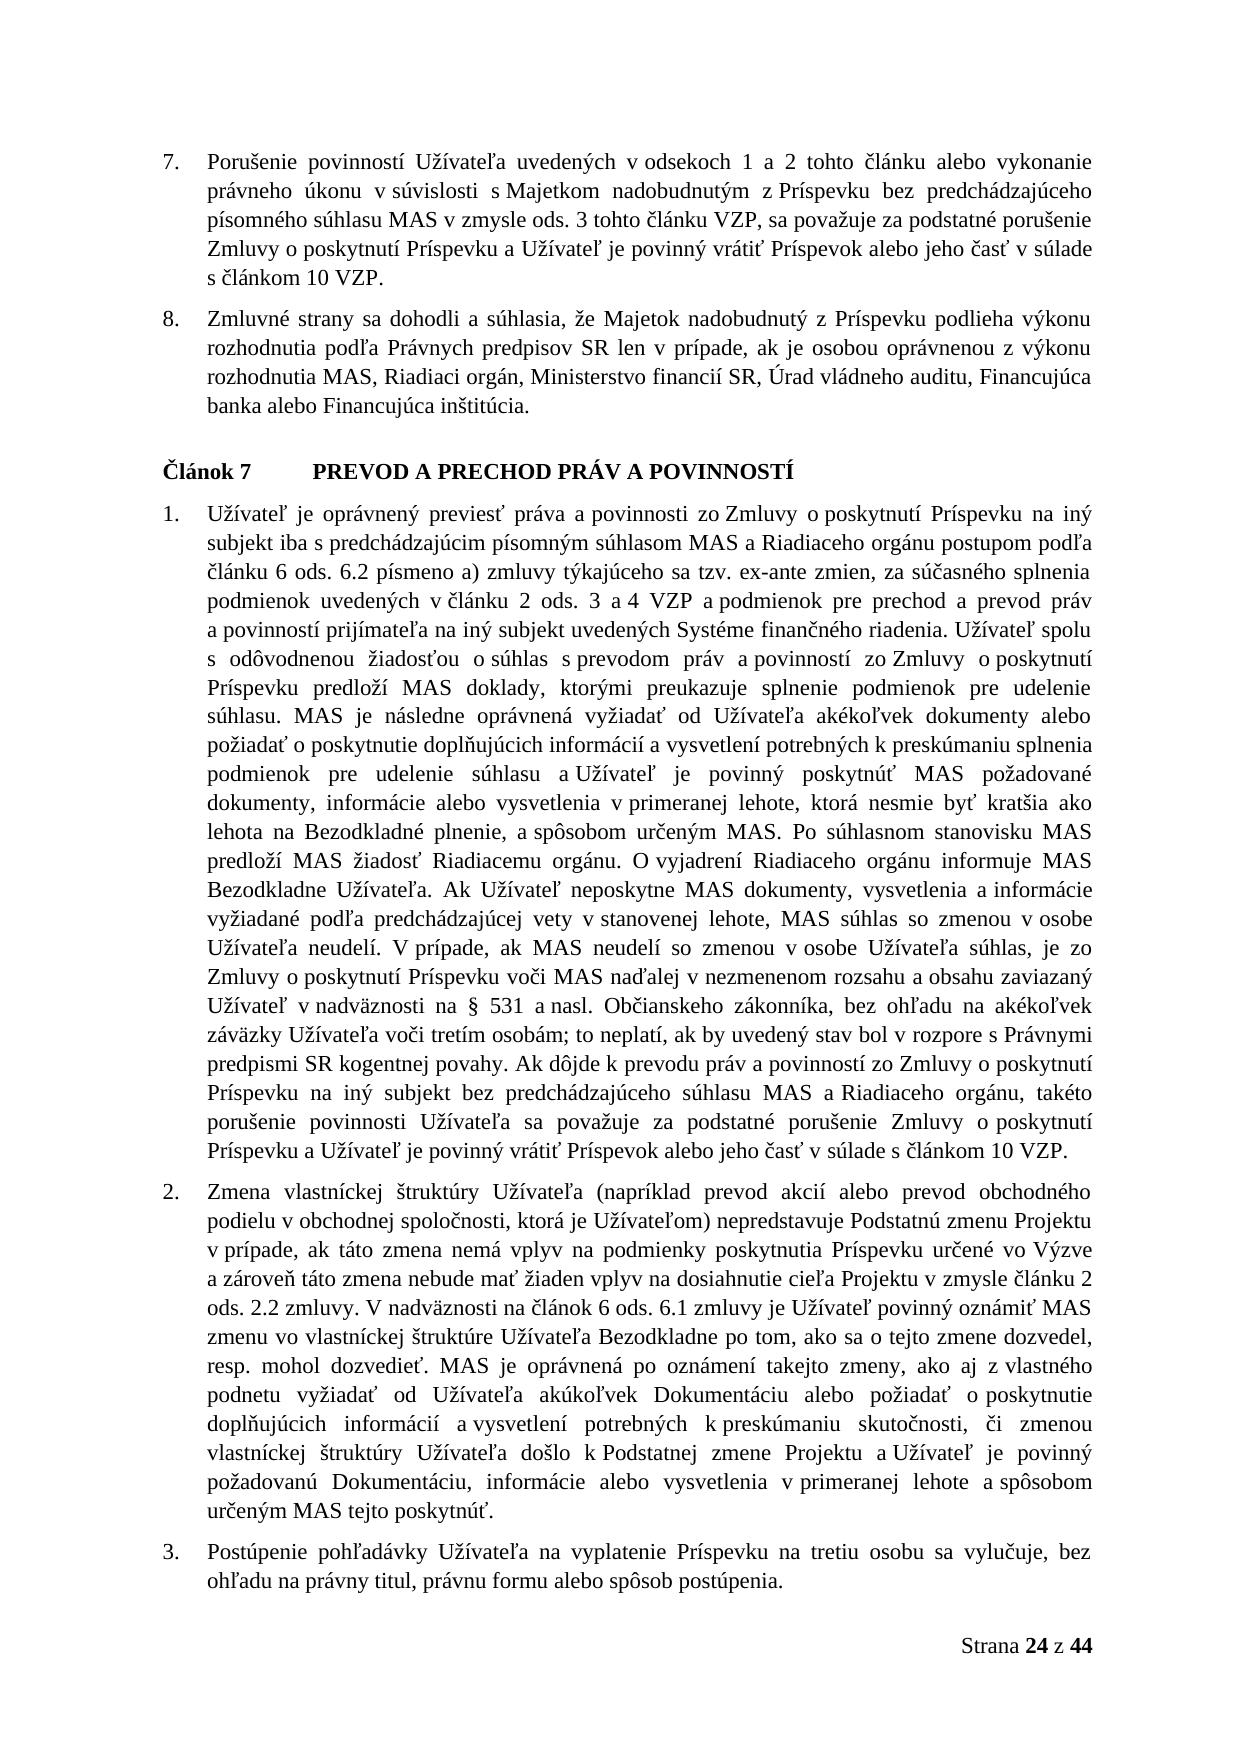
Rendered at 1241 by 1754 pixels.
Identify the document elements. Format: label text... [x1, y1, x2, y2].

list Zmluvné strany sa dohodli a súhlasia, že Majetok nadobudnutý z Príspevku podlieha výkonu rozhodnutia podľa Právnych predpisov SR len v prípade, ak je osobou oprávnenou z výkonu rozhodnutia MAS, Riadiaci orgán, Ministerstvo financií SR, Úrad vládneho auditu, Financujúca banka alebo Financujúca inštitúcia. [162, 305, 1092, 418]
list Porušenie povinností Užívateľa uvedených v odsekoch 2 tohto článku alebo vykonanie právneho úkonu v súvislosti s Majetkom nadobudnutým z Príspevku bez predchádzajúceho písomného súhlasu MAS v zmysle ods. 3 tohto článku VZP, sa považuje za podstatné porušenie Zmluvy o poskytnutí Príspevku a Užívateľ je povinný vrátiť Príspevok alebo jeho časť v súlade s článkom 10 VZP. [162, 148, 1092, 290]
subtitle Článok 7 PREVOD A PRECHOD PRÁV A POVINNOSTÍ [162, 458, 1092, 485]
list Zmena vlastníckej štruktúry Užívateľa (napríklad prevod akcií alebo prevod obchodného podielu v obchodnej spoločnosti, ktorá je Užívateľom) nepredstavuje Podstatnú zmenu Projektu v prípade, ak táto zmena nemá vplyv na podmienky poskytnutia Príspevku určené vo Výzve a zároveň táto zmena nebude mať žiaden vplyv na dosiahnutie cieľa Projektu v zmysle článku 2 ods. 2.2 zmluvy. V nadväznosti na článok 6 ods. 6.1 zmluvy je Užívateľ povinný oznámiť MAS zmenu vo vlastníckej štruktúre Užívateľa Bezodkladne po tom, ako sa o tejto zmene dozvedel, resp. mohol dozvedieť. MAS je oprávnená po oznámení takejto zmeny, ako aj z vlastného podnetu vyžiadať od Užívateľa akúkoľvek Dokumentáciu alebo požiadať o poskytnutie doplňujúcich informácií a vysvetlení potrebných k preskúmaniu skutočnosti, či zmenou vlastníckej štruktúry Užívateľa došlo k Podstatnej zmene Projektu a Užívateľ je povinný požadovanú Dokumentáciu, informácie alebo vysvetlenia v primeranej lehote a spôsobom určeným MAS tejto poskytnúť. [162, 1178, 1092, 1523]
list Postúpenie pohľadávky Užívateľa na vyplatenie Príspevku na tretiu osobu sa vylučuje, bez ohľadu na právny titul, právnu formu alebo spôsob postúpenia. [162, 1538, 1092, 1594]
list Užívateľ je oprávnený previesť práva a povinnosti zo Zmluvy o poskytnutí Príspevku na iný subjekt iba s predchádzajúcim písomným súhlasom MAS a Riadiaceho orgánu postupom podľa článku 6 ods. 6.2 písmeno a) zmluvy týkajúceho sa tzv. ex-ante zmien, za súčasného splnenia podmienok uvedených v článku 2 ods. 3 a 4 VZP a podmienok pre prechod a prevod práv a povinností prijímateľa na iný subjekt uvedených Systéme finančného riadenia. Užívateľ spolu s odôvodnenou žiadosťou o súhlas s prevodom práv a povinností zo Zmluvy o poskytnutí Príspevku predloží MAS doklady, ktorými preukazuje splnenie podmienok pre udelenie súhlasu. MAS je následne oprávnená vyžiadať od Užívateľa akékoľvek dokumenty alebo požiadať o poskytnutie doplňujúcich informácií a vysvetlení potrebných k preskúmaniu splnenia podmienok pre udelenie súhlasu a Užívateľ je povinný poskytnúť MAS požadované dokumenty, informácie alebo vysvetlenia v primeranej lehote, ktorá nesmie byť kratšia ako lehota na Bezodkladné plnenie, a spôsobom určeným MAS. Po súhlasnom stanovisku MAS predloží MAS žiadosť Riadiacemu orgánu. O vyjadrení Riadiaceho orgánu informuje MAS Bezodkladne Užívateľa. Ak Užívateľ neposkytne MAS dokumenty, vysvetlenia a informácie vyžiadané podľa predchádzajúcej vety v stanovenej lehote, MAS súhlas so zmenou v osobe Užívateľa neudelí. V prípade, ak MAS neudelí so zmenou v osobe Užívateľa súhlas, je zo Zmluvy o poskytnutí Príspevku voči MAS naďalej v nezmenenom rozsahu a obsahu zaviazaný Užívateľ v nadväznosti na § 531 a nasl. Občianskeho zákonníka, bez ohľadu na akékoľvek záväzky Užívateľa voči tretím osobám; to neplatí, ak by uvedený stav bol v rozpore s Právnymi predpismi SR kogentnej povahy. Ak dôjde k prevodu práv a povinností zo Zmluvy o poskytnutí Príspevku na iný subjekt bez predchádzajúceho súhlasu MAS a Riadiaceho orgánu, takéto porušenie povinnosti Užívateľa sa považuje za podstatné porušenie Zmluvy o poskytnutí Príspevku a Užívateľ je povinný vrátiť Príspevok alebo jeho časť v súlade s článkom 10 VZP. [162, 500, 1092, 1163]
